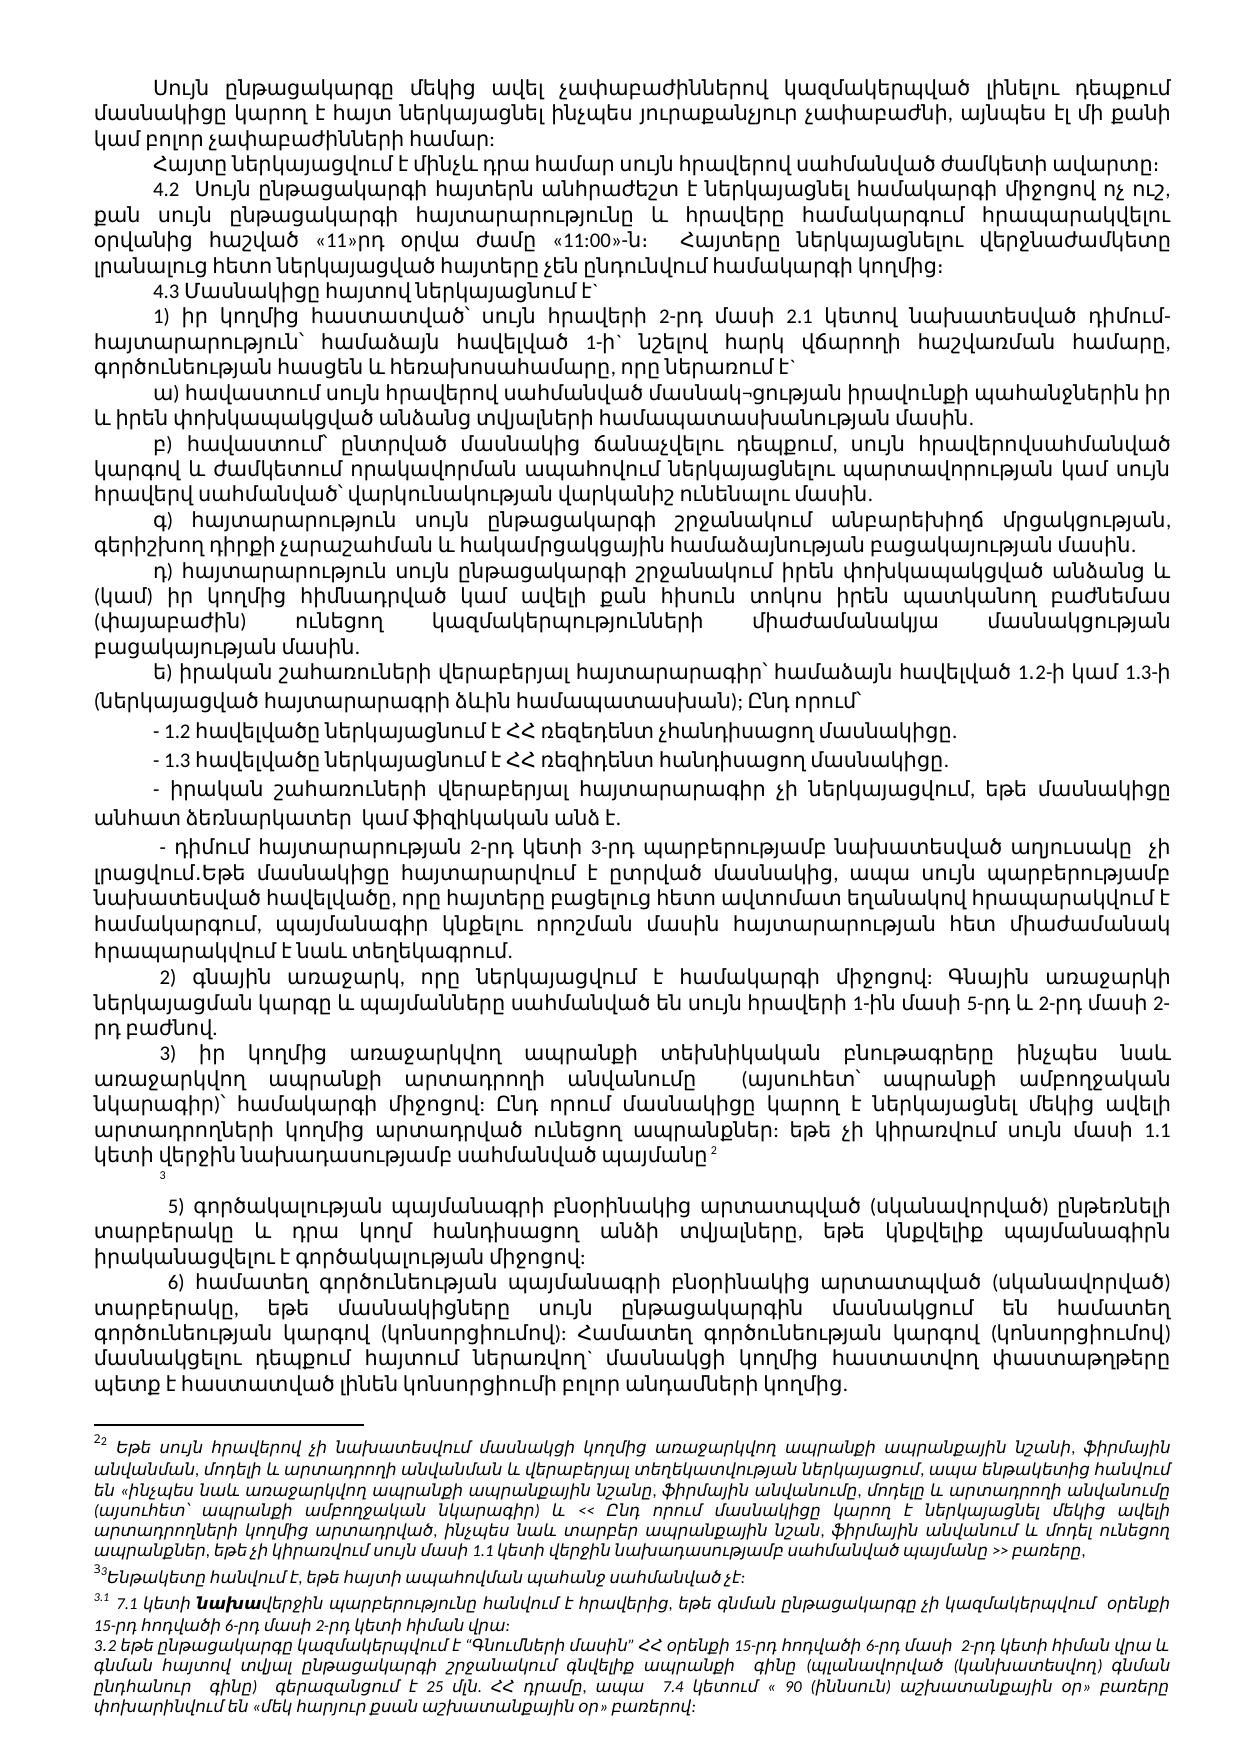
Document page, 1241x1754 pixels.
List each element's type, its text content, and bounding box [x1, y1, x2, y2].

text Սույն ընթացակարգը մեկից ավել չափաբաժիններով կազմակերպված լինելու դեպքում մասնակիցը կարող է հայտ ներկայացնել ինչպես յուրաքանչյուր չափաբաժնի, այնպես էլ մի քանի կամ բոլոր չափաբաժինների համար: [94, 75, 1171, 151]
text 4.2 Սույն ընթացակարգի հայտերն անհրաժեշտ է ներկայացնել համակարգի միջոցով ոչ ուշ, քան սույն ընթացակարգի հայտարարությունը և հրավերը համակարգում հրապարակվելու օրվանից հաշված «11»րդ օրվա ժամը «11:00»-ն։ Հայտերը ներկայացնելու վերջնաժամկետը լրանալուց հետո ներկայացված հայտերը չեն ընդունվում համակարգի կողմից։ [94, 177, 1171, 278]
text 2) գնային առաջարկ, որը ներկայացվում է համակարգի միջոցով: Գնային առաջարկի ներկայացման կարգը և պայմանները սահմանված են սույն հրավերի 1-ին մասի 5-րդ և 2-րդ մասի 2-րդ բաժնով. [94, 964, 1171, 1041]
text - 1.3 հավելվածը ներկայացնում է ՀՀ ռեզիդենտ հանդիսացող մասնակիցը. [94, 747, 1171, 772]
text - դիմում հայտարարության 2-րդ կետի 3-րդ պարբերությամբ նախատեսված աղյուսակը չի լրացվում․Եթե մասնակիցը հայտարարվում է ըտրված մասնակից, ապա սույն պարբերությամբ նախատեսված հավելվածը, որը հայտերը բացելուց հետո ավտոմատ եղանակով հրապարակվում է համակարգում, պայմանագիր կնքելու որոշման մասին հայտարարության հետ միաժամանակ հրապարակվում է նաև տեղեկագրում. [94, 834, 1171, 964]
text գ) հայտարարություն սույն ընթացակարգի շրջանակում անբարեխիղճ մրցակցության, գերիշխող դիրքի չարաշահման և հակամրցակցային համաձայնության բացակայության մասին. [94, 507, 1171, 558]
text դ) հայտարարություն սույն ընթացակարգի շրջանակում իրեն փոխկապակցված անձանց և (կամ) իր կողմից հիմնադրված կամ ավելի քան հիսուն տոկոս իրեն պատկանող բաժնեմաս (փայաբաժին) ունեցող կազմակերպությունների միաժամանակյա մասնակցության բացակայության մասին. [94, 558, 1171, 659]
text - 1.2 հավելվածը ներկայացնում է ՀՀ ռեզեդենտ չհանդիսացող մասնակիցը. [94, 718, 1171, 743]
text 5) գործակալության պայմանագրի բնօրինակից արտատպված (սկանավորված) ընթեռնելի տարբերակը և դրա կողմ հանդիսացող անձի տվյալները, եթե կնքվելիք պայմանագիրն իրականացվելու է գործակալության միջոցով: [94, 1193, 1171, 1269]
text ե) իրական շահառուների վերաբերյալ հայտարարագիր՝ համաձայն հավելված 1․2-ի կամ 1.3-ի (ներկայացված հայտարարագրի ձևին համապատասխան); Ընդ որում՝ [94, 659, 1171, 714]
text - իրական շահառուների վերաբերյալ հայտարարագիր չի ներկայացվում, եթե մասնակիցը անհատ ձեռնարկատեր կամ ֆիզիկական անձ է. [94, 776, 1171, 831]
text 1) իր կողմից հաստատված՝ սույն հրավերի 2-րդ մասի 2.1 կետով նախատեսված դիմում-հայտարարություն՝ համաձայն հավելված 1-ի` նշելով հարկ վճարողի հաշվառման համարը, գործունեության հասցեն և հեռախոսահամարը, որը ներառում է` [94, 304, 1171, 380]
text 3) իր կողմից առաջարկվող ապրանքի տեխնիկական բնութագրերը ինչպես նաև առաջարկվող ապրանքի արտադրողի անվանումը (այսուհետ՝ ապրանքի ամբողջական նկարագիր)՝ համակարգի միջոցով: Ընդ որում մասնակիցը կարող է ներկայացնել մեկից ավելի արտադրողների կողմից արտադրված ունեցող ապրանքներ: եթե չի կիրառվում սույն մասի 1.1 կետի վերջին նախադասությամբ սահմանված պայմանը 2 [94, 1041, 1171, 1168]
text ա) հավաստում սույն հրավերով սահմանված մասնակ¬ցության իրավունքի պահանջներին իր և իրեն փոխկապակցված անձանց տվյալների համապատասխանության մասին. [94, 380, 1171, 431]
text բ) հավաստում՝ ընտրված մասնակից ճանաչվելու դեպքում, սույն հրավերովսահմանված կարգով և ժամկետում որակավորման ապահովում ներկայացնելու պարտավորության կամ սույն հրավերվ սահմանված՝ վարկունակության վարկանիշ ունենալու մասին. [94, 431, 1171, 507]
text Հայտը ներկայացվում է մինչև դրա համար սույն հրավերով սահմանված ժամկետի ավարտը։ [94, 151, 1171, 177]
text 6) համատեղ գործունեության պայմանագրի բնօրինակից արտատպված (սկանավորված) տարբերակը, եթե մասնակիցները սույն ընթացակարգին մասնակցում են համատեղ գործունեության կարգով (կոնսորցիումով): Համատեղ գործունեության կարգով (կոնսորցիումով) մասնակցելու դեպքում հայտում ներառվող` մասնակցի կողմից հաստատվող փաստաթղթերը պետք է հաստատված լինեն կոնսորցիումի բոլոր անդամների կողմից. [94, 1269, 1171, 1396]
text 4.3 Մասնակիցը հայտով ներկայացնում է` [94, 278, 1171, 304]
text 3 [94, 1168, 1171, 1193]
